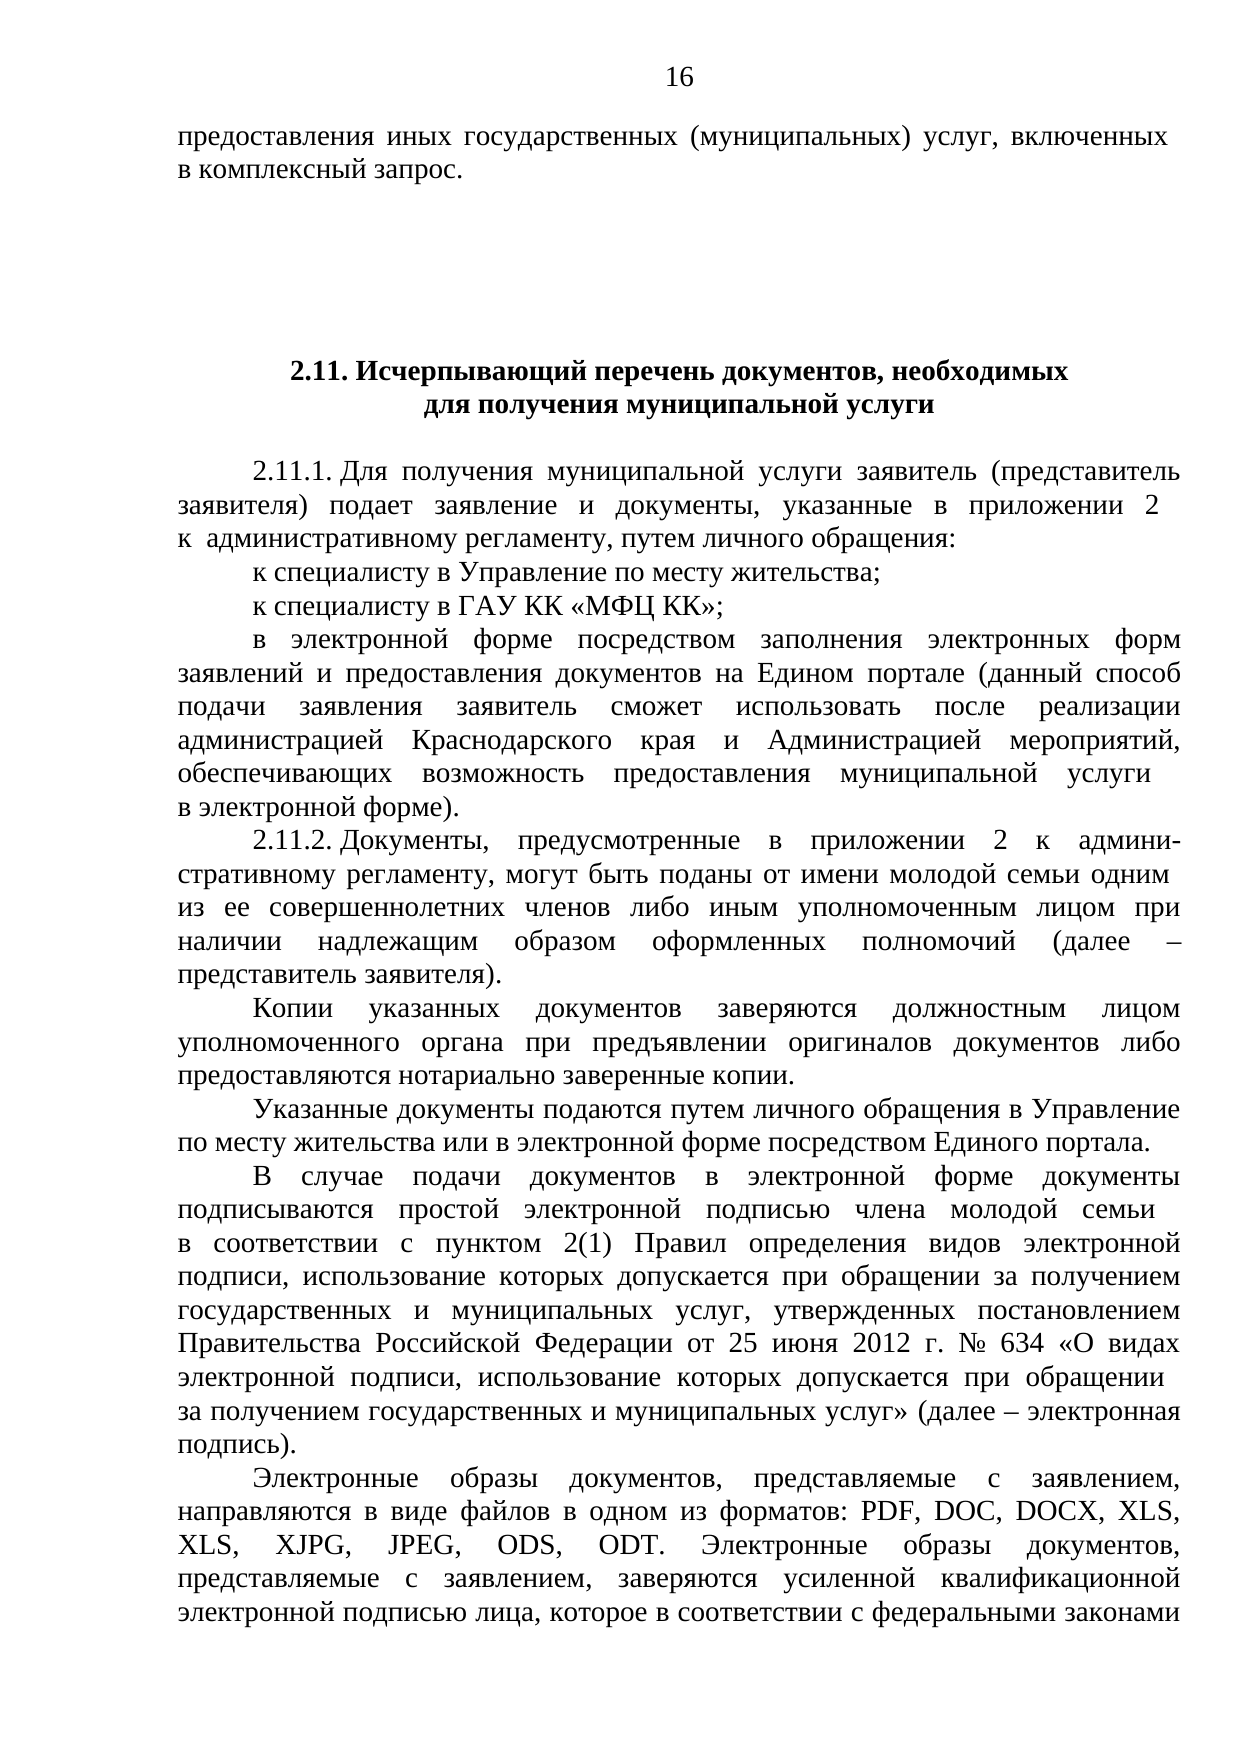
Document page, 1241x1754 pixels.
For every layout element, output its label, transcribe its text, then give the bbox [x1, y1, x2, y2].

text 2.11. Исчерпывающий перечень документов, необходимых для получения муниципальной услуги [177, 353, 1181, 420]
text к специалисту в ГАУ КК «МФЦ КК»; [177, 588, 1181, 621]
text 2.11.2. Документы, предусмотренные в приложении 2 к админи-стративному регламенту, могут быть поданы от имени молодой семьи одним из ее совершеннолетних членов либо иным уполномоченным лицом при наличии надлежащим образом оформленных полномочий (далее – представитель заявителя). [177, 822, 1181, 990]
text В случае подачи документов в электронной форме документы подписываются простой электронной подписью члена молодой семьи в соответствии с пунктом 2(1) Правил определения видов электронной подписи, использование которых допускается при обращении за получением государственных и муниципальных услуг, утвержденных постановлением Правительства Российской Федерации от 25 июня 2012 г. № 634 «О видах электронной подписи, использование которых допускается при обращении за получением государственных и муниципальных услуг» (далее – электронная подпись). [177, 1158, 1181, 1460]
text к специалисту в Управление по месту жительства; [177, 554, 1181, 588]
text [177, 118, 1181, 185]
text Копии указанных документов заверяются должностным лицом уполномоченного органа при предъявлении оригиналов документов либо предоставляются нотариально заверенные копии. [177, 990, 1181, 1091]
text в электронной форме посредством заполнения электронных форм заявлений и предоставления документов на Едином портале (данный способ подачи заявления заявитель сможет использовать после реализации администрацией Краснодарского края и Администрацией мероприятий, обеспечивающих возможность предоставления муниципальной услуги в электронной форме). [177, 621, 1181, 822]
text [177, 1460, 1181, 1627]
text 2.11.1. Для получения муниципальной услуги заявитель (представитель заявителя) подает заявление и документы, указанные в приложении 2 к административному регламенту, путем личного обращения: [177, 453, 1181, 554]
text Указанные документы подаются путем личного обращения в Управление по месту жительства или в электронной форме посредством Единого портала. [177, 1091, 1181, 1158]
